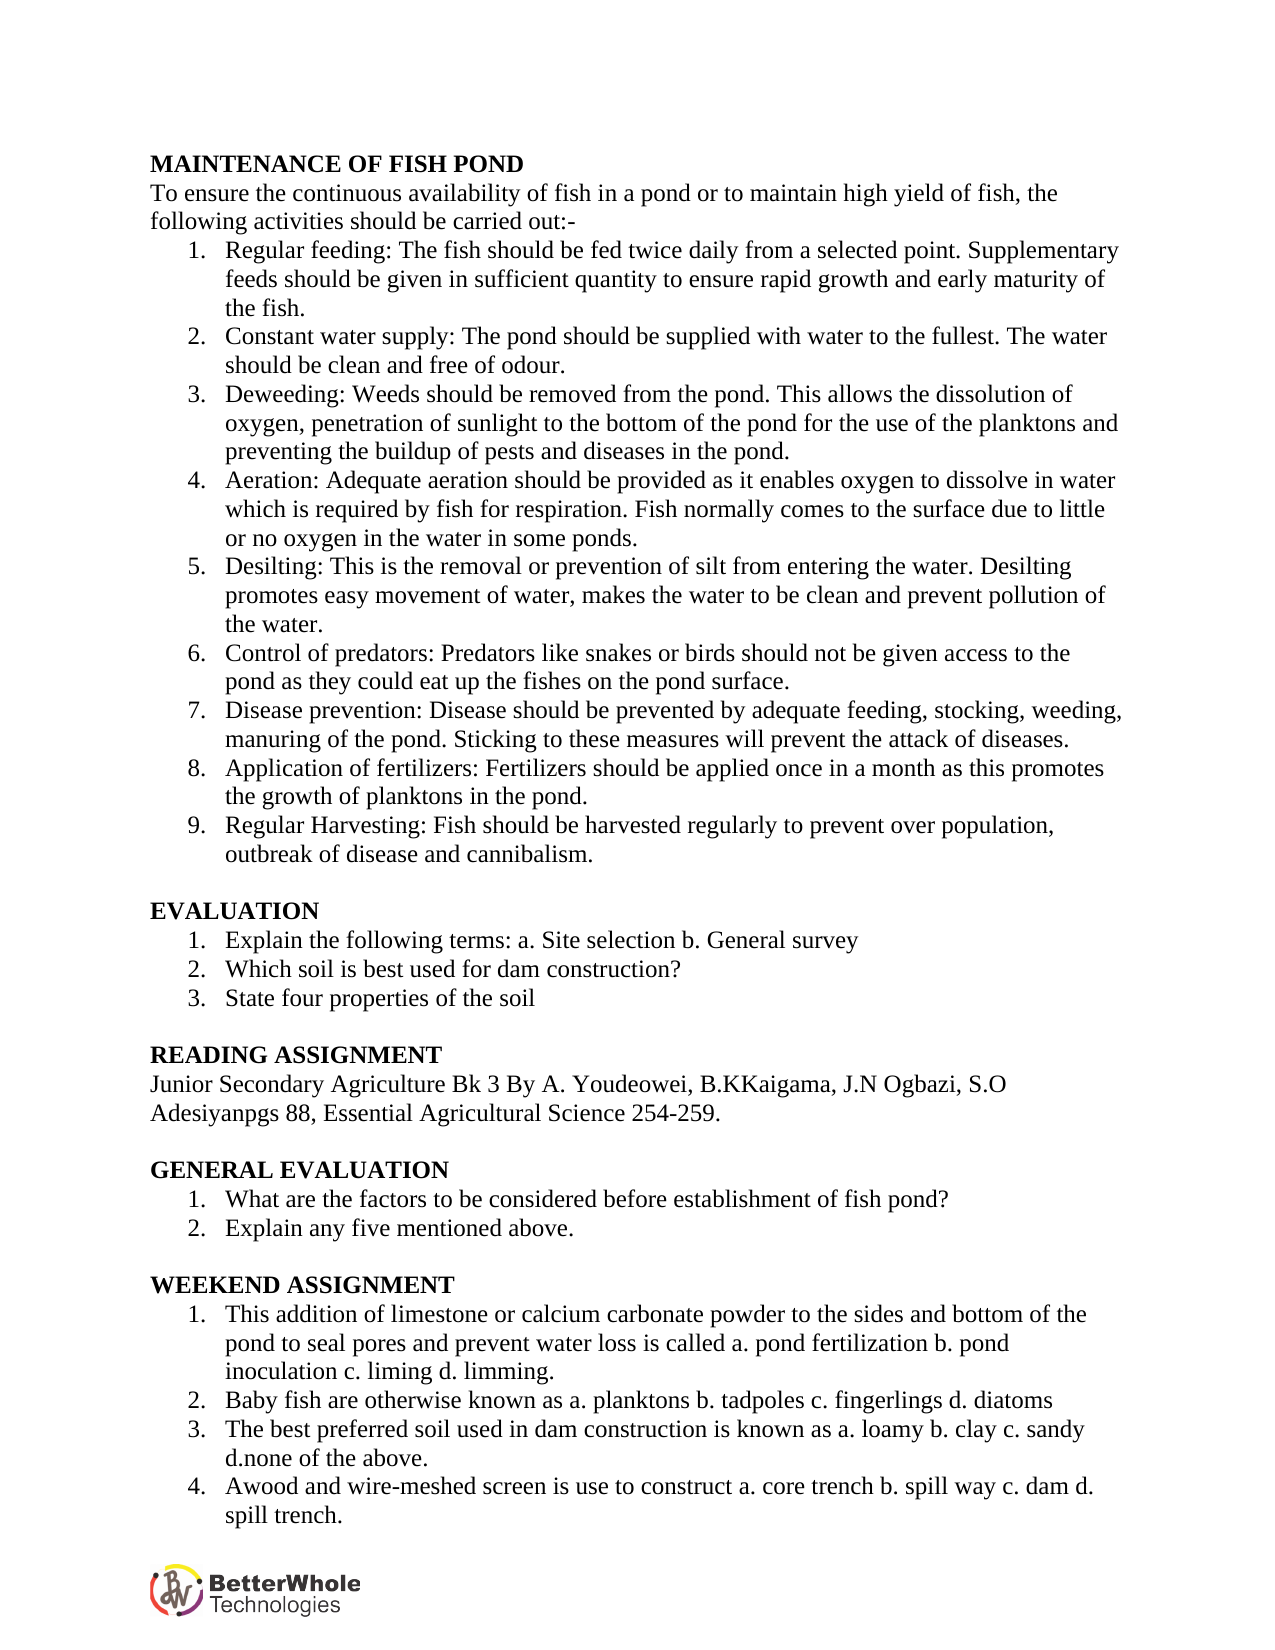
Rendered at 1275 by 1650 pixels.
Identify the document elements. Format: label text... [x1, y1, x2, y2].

list State four properties of the soil [187, 983, 1125, 1011]
picture [150, 1564, 360, 1617]
list Regular Harvesting: Fish should be harvested regularly to prevent over population, outbreak of disease and cannibalism. [187, 810, 1125, 868]
list Which soil is best used for dam construction? [187, 954, 1125, 983]
list Awood and wire-meshed screen is use to construct a. core trench b. spill way c. dam d. spill trench. [187, 1471, 1125, 1529]
list d.none of the above. [225, 1443, 1125, 1471]
list GENERAL EVALUATION [150, 1155, 1125, 1184]
text MAINTENANCE OF FISH POND [150, 149, 1125, 178]
list Junior Secondary Agriculture Bk 3 By A. Youdeowei, B.KKaigama, J.N Ogbazi, S.O [150, 1069, 1125, 1098]
list Aeration: Adequate aeration should be provided as it enables oxygen to dissolve in water which is required by fish for respiration. Fish normally comes to the surface due to little or no oxygen in the water in some ponds. [187, 465, 1125, 551]
list Adesiyanpgs 88, Essential Agricultural Science 254-259. [150, 1098, 1125, 1126]
list The best preferred soil used in dam construction is known as a. loamy b. clay c. sandy [187, 1414, 1125, 1443]
list Explain any five mentioned above. [187, 1213, 1125, 1241]
list Desilting: This is the removal or prevention of silt from entering the water. Desilting promotes easy movement of water, makes the water to be clean and prevent pollution of the water. [187, 551, 1125, 638]
list Disease prevention: Disease should be prevented by adequate feeding, stocking, weeding, manuring of the pond. Sticking to these measures will prevent the attack of diseases. [187, 695, 1125, 753]
list READING ASSIGNMENT [150, 1040, 1125, 1069]
list This addition of limestone or calcium carbonate powder to the sides and bottom of the pond to seal pores and prevent water loss is called a. pond fertilization b. pond inoculation c. liming d. limming. [187, 1299, 1125, 1385]
text EVALUATION [150, 896, 1125, 925]
list WEEKEND ASSIGNMENT [150, 1270, 1125, 1299]
text To ensure the continuous availability of fish in a pond or to maintain high yield of fish, the following activities should be carried out:- [150, 178, 1125, 235]
list Application of fertilizers: Fertilizers should be applied once in a month as this promotes the growth of planktons in the pond. [187, 753, 1125, 810]
list Control of predators: Predators like snakes or birds should not be given access to the pond as they could eat up the fishes on the pond surface. [187, 638, 1125, 695]
list Deweeding: Weeds should be removed from the pond. This allows the dissolution of oxygen, penetration of sunlight to the bottom of the pond for the use of the planktons and preventing the buildup of pests and diseases in the pond. [187, 379, 1125, 465]
list Explain the following terms: a. Site selection b. General survey [187, 925, 1125, 954]
list What are the factors to be considered before establishment of fish pond? [187, 1184, 1125, 1213]
list Baby fish are otherwise known as a. planktons b. tadpoles c. fingerlings d. diatoms [187, 1385, 1125, 1414]
list Regular feeding: The fish should be fed twice daily from a selected point. Supplementary feeds should be given in sufficient quantity to ensure rapid growth and early maturity of the fish. [187, 235, 1125, 321]
list Constant water supply: The pond should be supplied with water to the fullest. The water should be clean and free of odour. [187, 321, 1125, 379]
